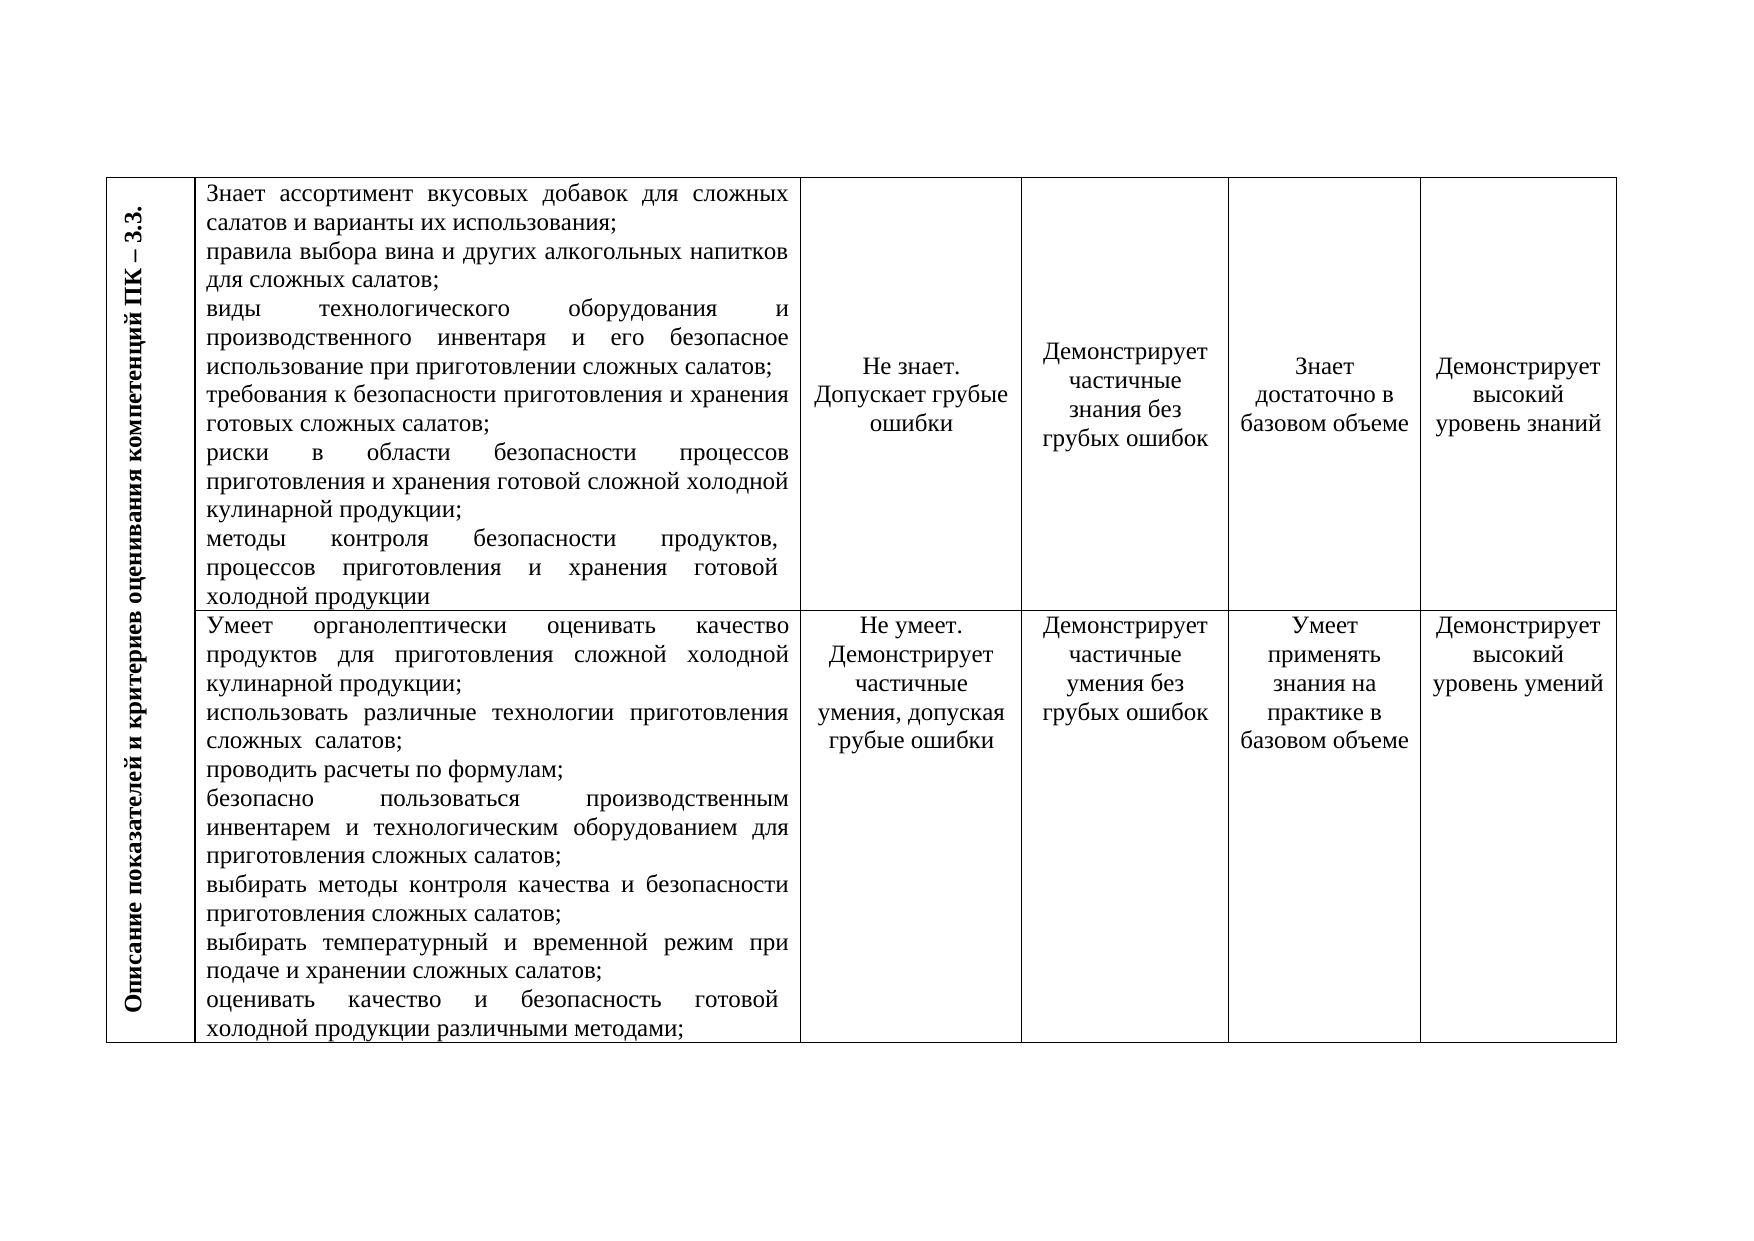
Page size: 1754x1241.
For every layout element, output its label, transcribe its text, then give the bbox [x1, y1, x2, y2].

table_cell Описание показателей и критериев оценивания компетенций ПК – 3.3. [107, 178, 194, 1042]
table_cell Знает достаточно в базовом объеме [1229, 178, 1420, 609]
table_cell Демонстрирует частичные знания без грубых ошибок [1022, 178, 1228, 609]
table_cell Не знает. Допускает грубые ошибки [801, 178, 1021, 609]
table_cell Знает ассортимент вкусовых добавок для сложных салатов и варианты их использования; правила выбора вина и других алкогольных напитков для сложных салатов; виды технологического оборудования и производственного инвентаря и его безопасное использование при приготовлении сложных салатов; требования к безопасности приготовления и хранения готовых сложных салатов; риски в области безопасности процессов приготовления и хранения готовой сложной холодной кулинарной продукции; методы контроля безопасности продуктов, процессов приготовления и хранения готовой холодной продукции [196, 178, 800, 609]
table_cell Демонстрирует частичные умения без грубых ошибок [1022, 611, 1228, 1042]
table_cell Умеет органолептически оценивать качество продуктов для приготовления сложной холодной кулинарной продукции; использовать различные технологии приготовления сложных салатов; проводить расчеты по формулам; безопасно пользоваться производственным инвентарем и технологическим оборудованием для приготовления сложных салатов; выбирать методы контроля качества и безопасности приготовления сложных салатов; выбирать температурный и временной режим при подаче и хранении сложных салатов; оценивать качество и безопасность готовой холодной продукции различными методами; [196, 611, 800, 1042]
table_cell Не умеет. Демонстрирует частичные умения, допуская грубые ошибки [801, 611, 1021, 1042]
table_cell Демонстрирует высокий уровень знаний [1421, 178, 1616, 609]
table_cell Умеет применять знания на практике в базовом объеме [1229, 611, 1420, 1042]
table_cell Демонстрирует высокий уровень умений [1421, 611, 1616, 1042]
